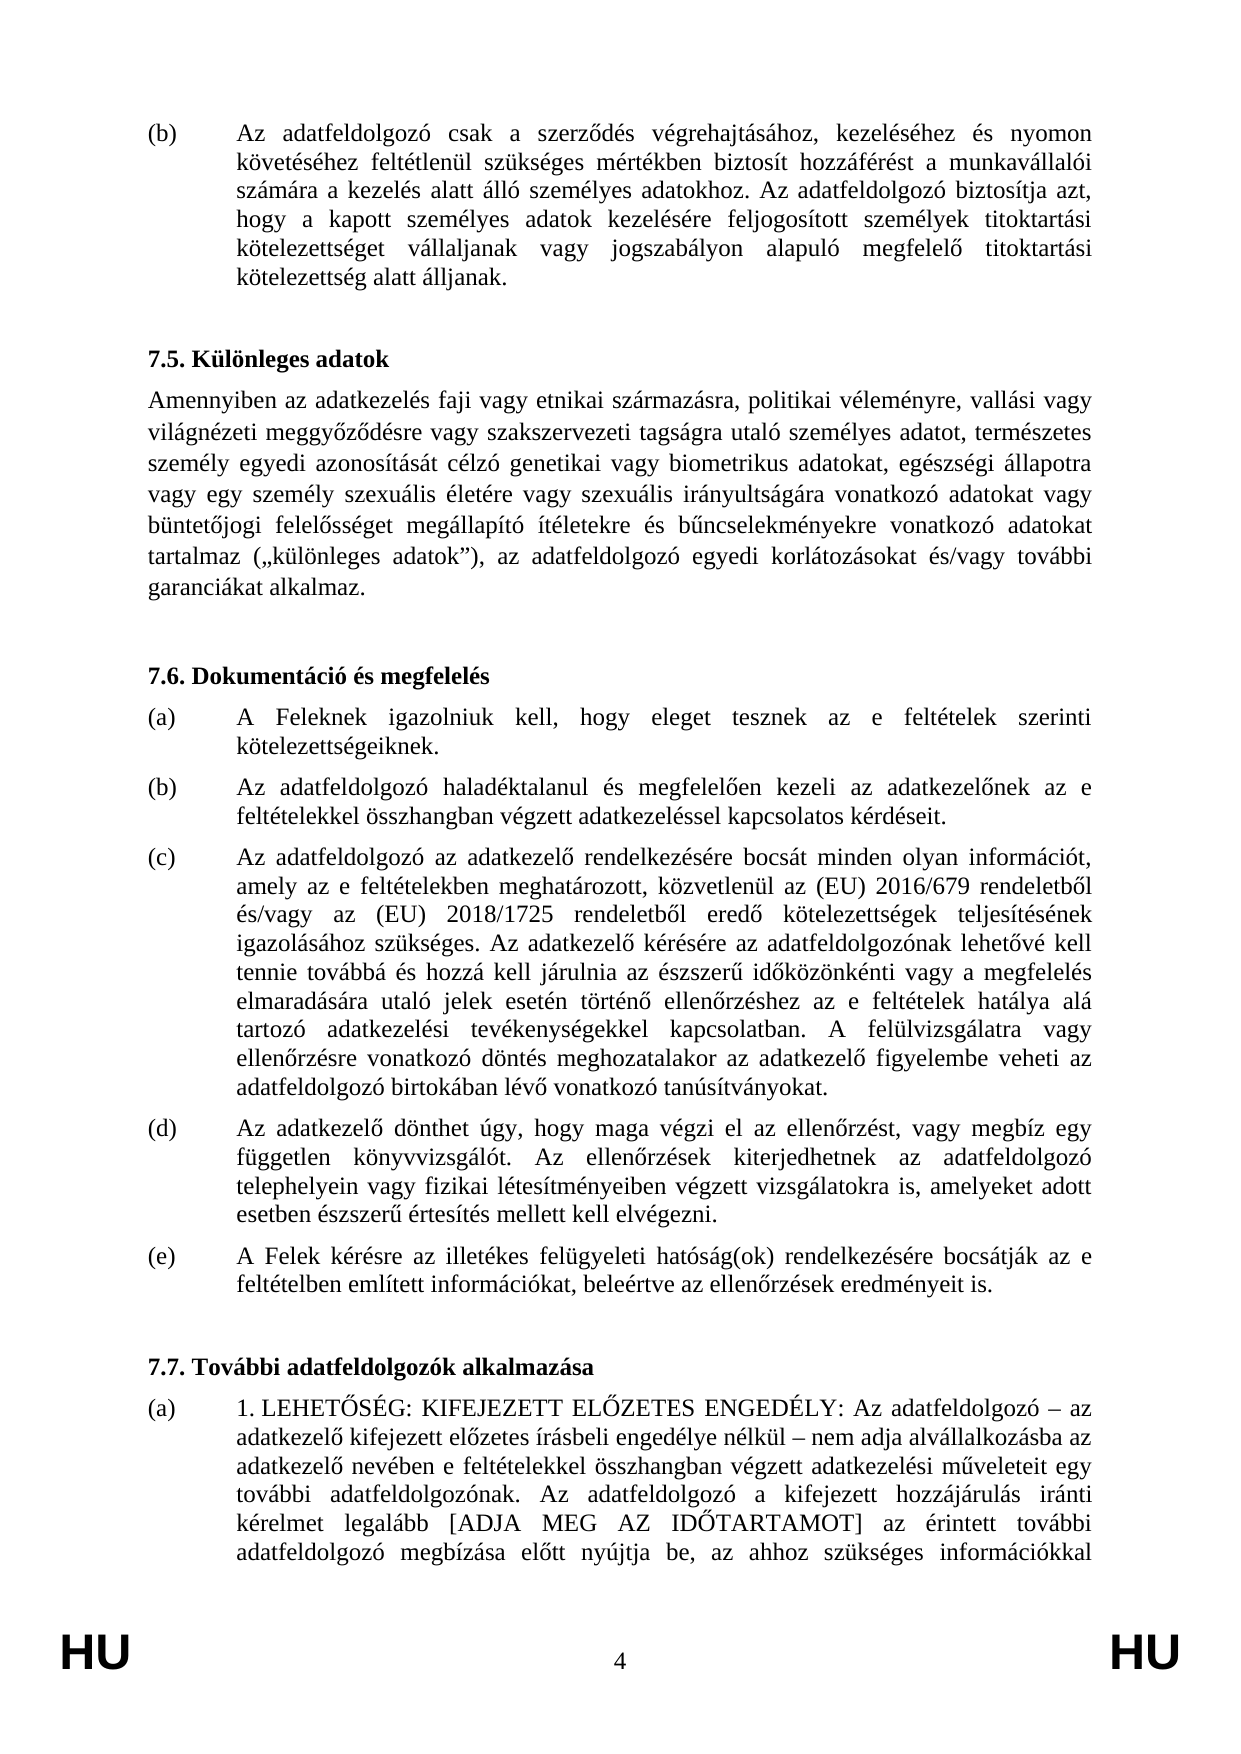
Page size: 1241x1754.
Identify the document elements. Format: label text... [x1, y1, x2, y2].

text Az adatfeldolgozó az adatkezelő rendelkezésére bocsát minden olyan információt, amely az e feltételekben meghatározott, közvetlenül az (EU) 2016/679 rendeletből és/vagy az (EU) 2018/1725 rendeletből eredő kötelezettségek teljesítésének igazolásához szükséges. Az adatkezelő kérésére az adatfeldolgozónak lehetővé kell tennie továbbá és hozzá kell járulnia az észszerű időközönkénti vagy a megfelelés elmaradására utaló jelek esetén történő ellenőrzéshez az e feltételek hatálya alá tartozó adatkezelési tevékenységekkel kapcsolatban. A felülvizsgálatra vagy ellenőrzésre vonatkozó döntés meghozatalakor az adatkezelő figyelembe veheti az adatfeldolgozó birtokában lévő vonatkozó tanúsítványokat. [148, 842, 1093, 1101]
text 7.6. Dokumentáció és megfelelés [148, 661, 1093, 689]
text 7.5. Különleges adatok [148, 344, 1093, 373]
list Az adatfeldolgozó csak a szerződés végrehajtásához, kezeléséhez és nyomon követéséhez feltétlenül szükséges mértékben biztosít hozzáférést a munkavállalói számára a kezelés alatt álló személyes adatokhoz. Az adatfeldolgozó biztosítja azt, hogy a kapott személyes adatok kezelésére feljogosított személyek titoktartási kötelezettséget vállaljanak vagy jogszabályon alapuló megfelelő titoktartási kötelezettség alatt álljanak. [148, 118, 1093, 291]
text Az adatkezelő dönthet úgy, hogy maga végzi el az ellenőrzést, vagy megbíz egy független könyvvizsgálót. Az ellenőrzések kiterjedhetnek az adatfeldolgozó telephelyein vagy fizikai létesítményeiben végzett vizsgálatokra is, amelyeket adott esetben észszerű értesítés mellett kell elvégezni. [148, 1113, 1093, 1228]
text 7.7. További adatfeldolgozók alkalmazása [148, 1352, 1093, 1381]
list Amennyiben az adatkezelés faji vagy etnikai származásra, politikai véleményre, vallási vagy világnézeti meggyőződésre vagy szakszervezeti tagságra utaló személyes adatot, természetes személy egyedi azonosítását célzó genetikai vagy biometrikus adatokat, egészségi állapotra vagy egy személy szexuális életére vagy szexuális irányultságára vonatkozó adatokat vagy büntetőjogi felelősséget megállapító ítéletekre és bűncselekményekre vonatkozó adatokat tartalmaz („különleges adatok”), az adatfeldolgozó egyedi korlátozásokat és/vagy további garanciákat alkalmaz. [148, 386, 1093, 601]
list A Feleknek igazolniuk kell, hogy eleget tesznek az e feltételek szerinti kötelezettségeiknek. [148, 702, 1093, 759]
text Az adatfeldolgozó haladéktalanul és megfelelően kezeli az adatkezelőnek az e feltételekkel összhangban végzett adatkezeléssel kapcsolatos kérdéseit. [148, 772, 1093, 829]
text A Felek kérésre az illetékes felügyeleti hatóság(ok) rendelkezésére bocsátják az e feltételben említett információkat, beleértve az ellenőrzések eredményeit is. [148, 1241, 1093, 1298]
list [148, 1393, 1093, 1566]
